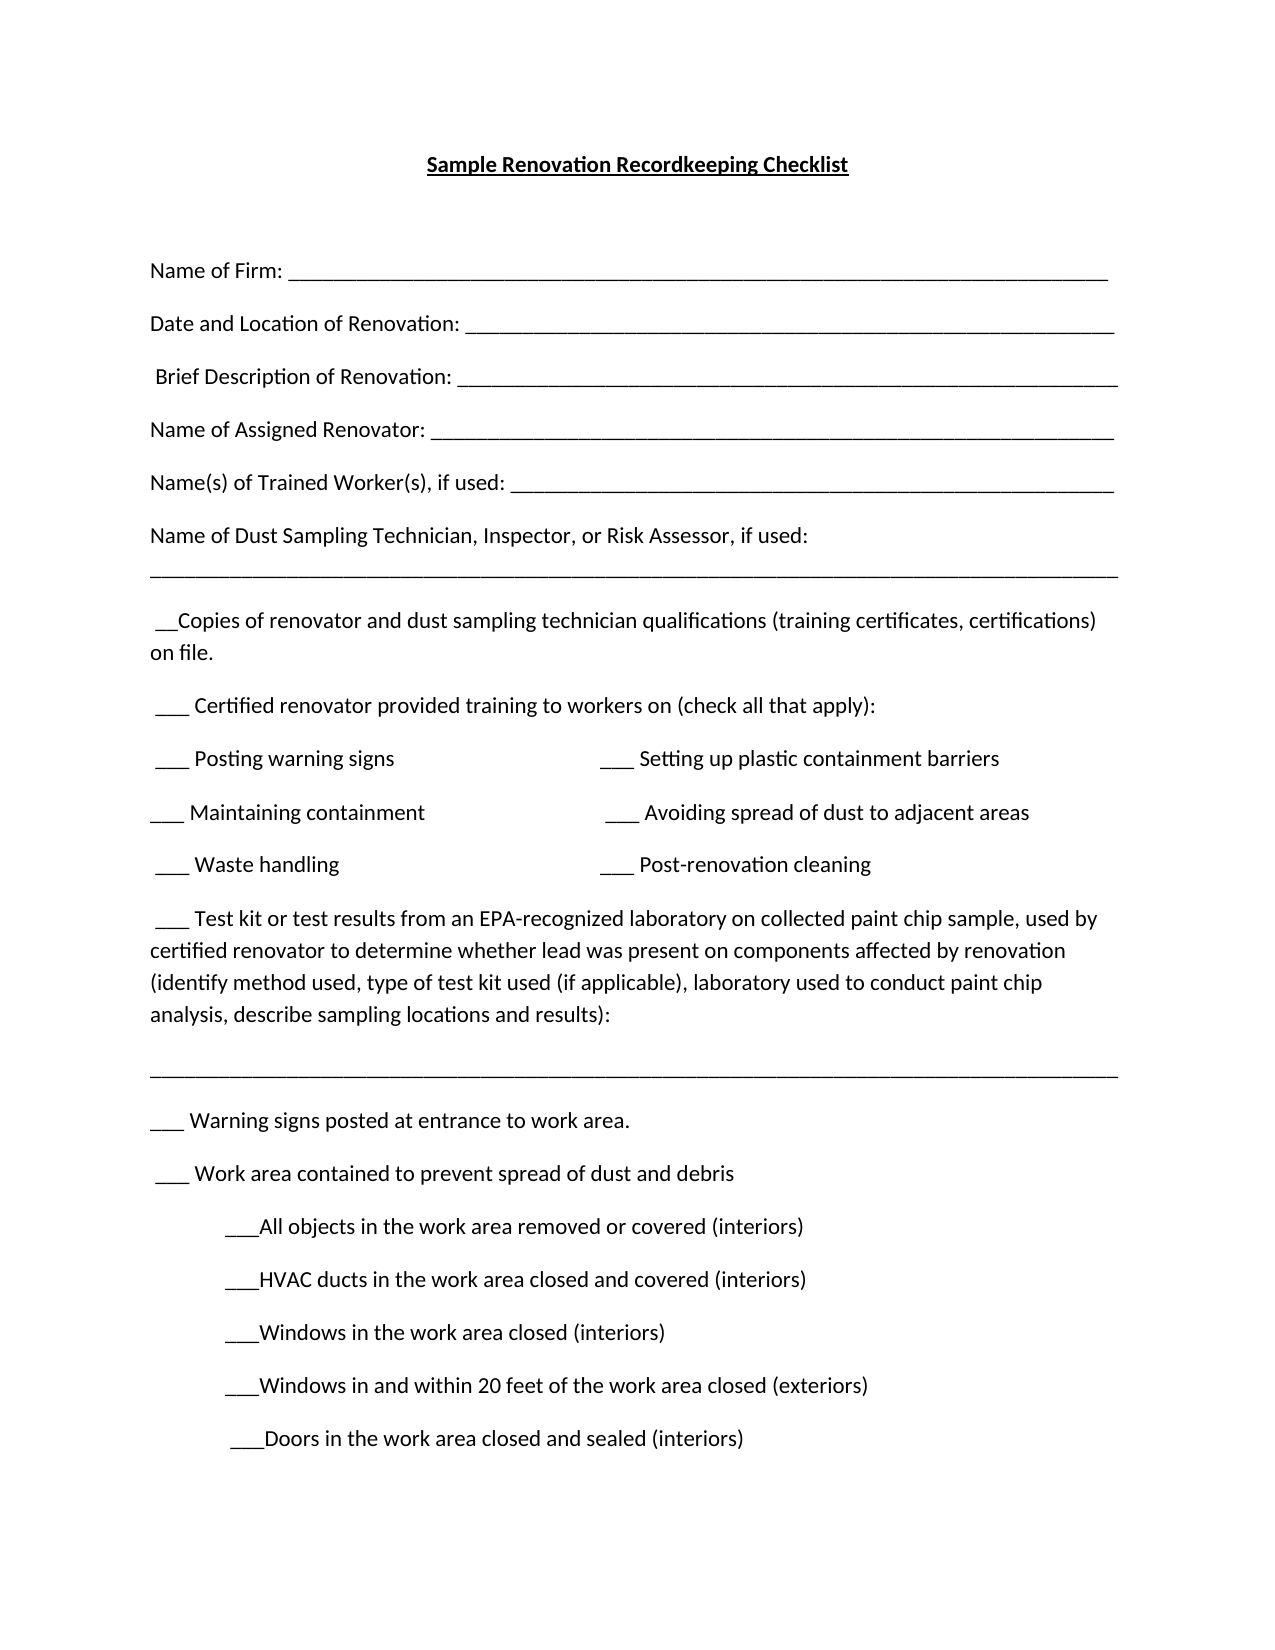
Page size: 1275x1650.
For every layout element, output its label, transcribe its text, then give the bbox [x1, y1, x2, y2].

text ___ Waste handling ___ Post-renovation cleaning [150, 851, 1125, 879]
text _____________________________________________________________________________________ [150, 1053, 1125, 1081]
text ___ Warning signs posted at entrance to work area. [150, 1106, 1125, 1134]
text Name(s) of Trained Worker(s), if used: _____________________________________________________ [150, 468, 1125, 496]
text Name of Assigned Renovator: ____________________________________________________________ [150, 415, 1125, 443]
text __Copies of renovator and dust sampling technician qualifications (training certificates, certifications) on file. [150, 606, 1125, 667]
text ___ Maintaining containment ___ Avoiding spread of dust to adjacent areas [150, 798, 1125, 826]
text ___ Posting warning signs ___ Setting up plastic containment barriers [150, 744, 1125, 773]
text Sample Renovation Recordkeeping Checklist [150, 150, 1125, 178]
text ___Doors in the work area closed and sealed (interiors) [150, 1424, 1125, 1452]
text ___HVAC ducts in the work area closed and covered (interiors) [150, 1265, 1125, 1293]
text ___ Work area contained to prevent spread of dust and debris [150, 1159, 1125, 1187]
text ___ Test kit or test results from an EPA-recognized laboratory on collected paint chip sample, used by certified renovator to determine whether lead was present on components affected by renovation (identify method used, type of test kit used (if applicable), laboratory used to conduct paint chip analysis, describe sampling locations and results): [150, 904, 1125, 1028]
text Brief Description of Renovation: __________________________________________________________ [150, 362, 1125, 390]
text Date and Location of Renovation: _________________________________________________________ [150, 309, 1125, 337]
text Name of Firm: ________________________________________________________________________ [150, 256, 1125, 284]
text Name of Dust Sampling Technician, Inspector, or Risk Assessor, if used: _____________________________________________________________________________________ [150, 521, 1125, 581]
text ___Windows in the work area closed (interiors) [150, 1318, 1125, 1346]
text ___ Certified renovator provided training to workers on (check all that apply): [150, 692, 1125, 719]
text ___Windows in and within 20 feet of the work area closed (exteriors) [150, 1371, 1125, 1399]
text ___All objects in the work area removed or covered (interiors) [150, 1212, 1125, 1240]
